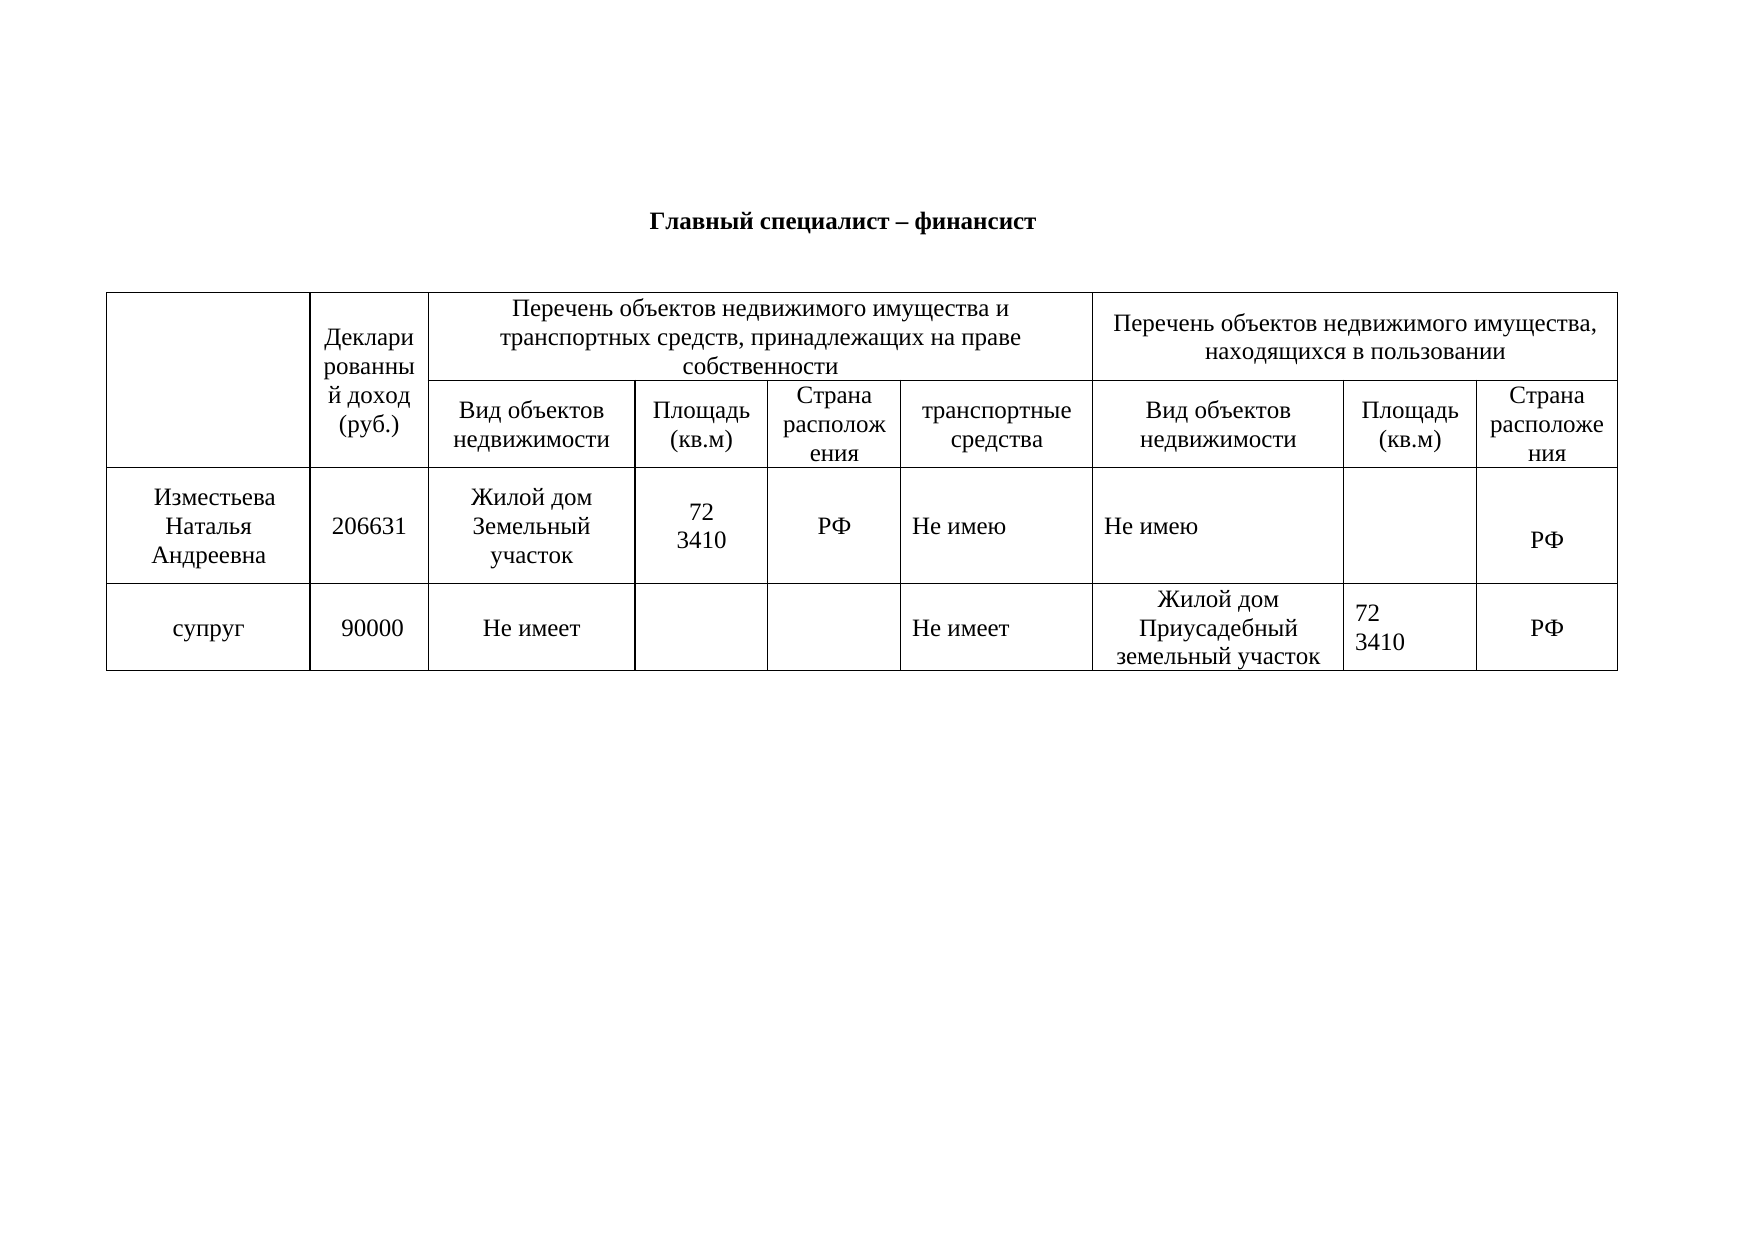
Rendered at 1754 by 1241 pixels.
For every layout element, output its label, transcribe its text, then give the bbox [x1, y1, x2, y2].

table_cell супруг [107, 584, 309, 670]
table_cell РФ [1477, 468, 1617, 583]
table_header Перечень объектов недвижимого имущества и транспортных средств, принадлежащих на праве собственности [429, 293, 1092, 379]
table_cell [768, 584, 900, 670]
table_cell 72 3410 [1344, 584, 1476, 670]
table_cell 72 3410 [636, 468, 767, 583]
table_cell Вид объектов недвижимости [429, 381, 634, 467]
table_cell [636, 584, 767, 670]
table_header Декларированный доход (руб.) [311, 293, 428, 467]
table_cell транспортные средства [901, 381, 1092, 467]
table_cell Не имею [1093, 468, 1343, 583]
table_cell РФ [1477, 584, 1617, 670]
table_cell Страна расположения [768, 381, 900, 467]
text Главный специалист – финансист [118, 206, 1636, 235]
table_cell Не имеет [429, 584, 634, 670]
table_cell Страна расположения [1477, 381, 1617, 467]
table_cell Вид объектов недвижимости [1093, 381, 1343, 467]
table_cell Жилой дом Земельный участок [429, 468, 634, 583]
table_cell 206631 [311, 468, 428, 583]
table_cell Не имеет [901, 584, 1092, 670]
table_cell Площадь (кв.м) [636, 381, 767, 467]
table_cell Изместьева Наталья Андреевна [107, 468, 309, 583]
table_header [107, 293, 309, 467]
table_header Перечень объектов недвижимого имущества, находящихся в пользовании [1093, 293, 1617, 379]
table_cell 90000 [311, 584, 428, 670]
table_cell Жилой дом Приусадебный земельный участок [1093, 584, 1343, 670]
table_cell Не имею [901, 468, 1092, 583]
table_cell [1344, 468, 1476, 583]
table_cell РФ [768, 468, 900, 583]
table_cell Площадь (кв.м) [1344, 381, 1476, 467]
